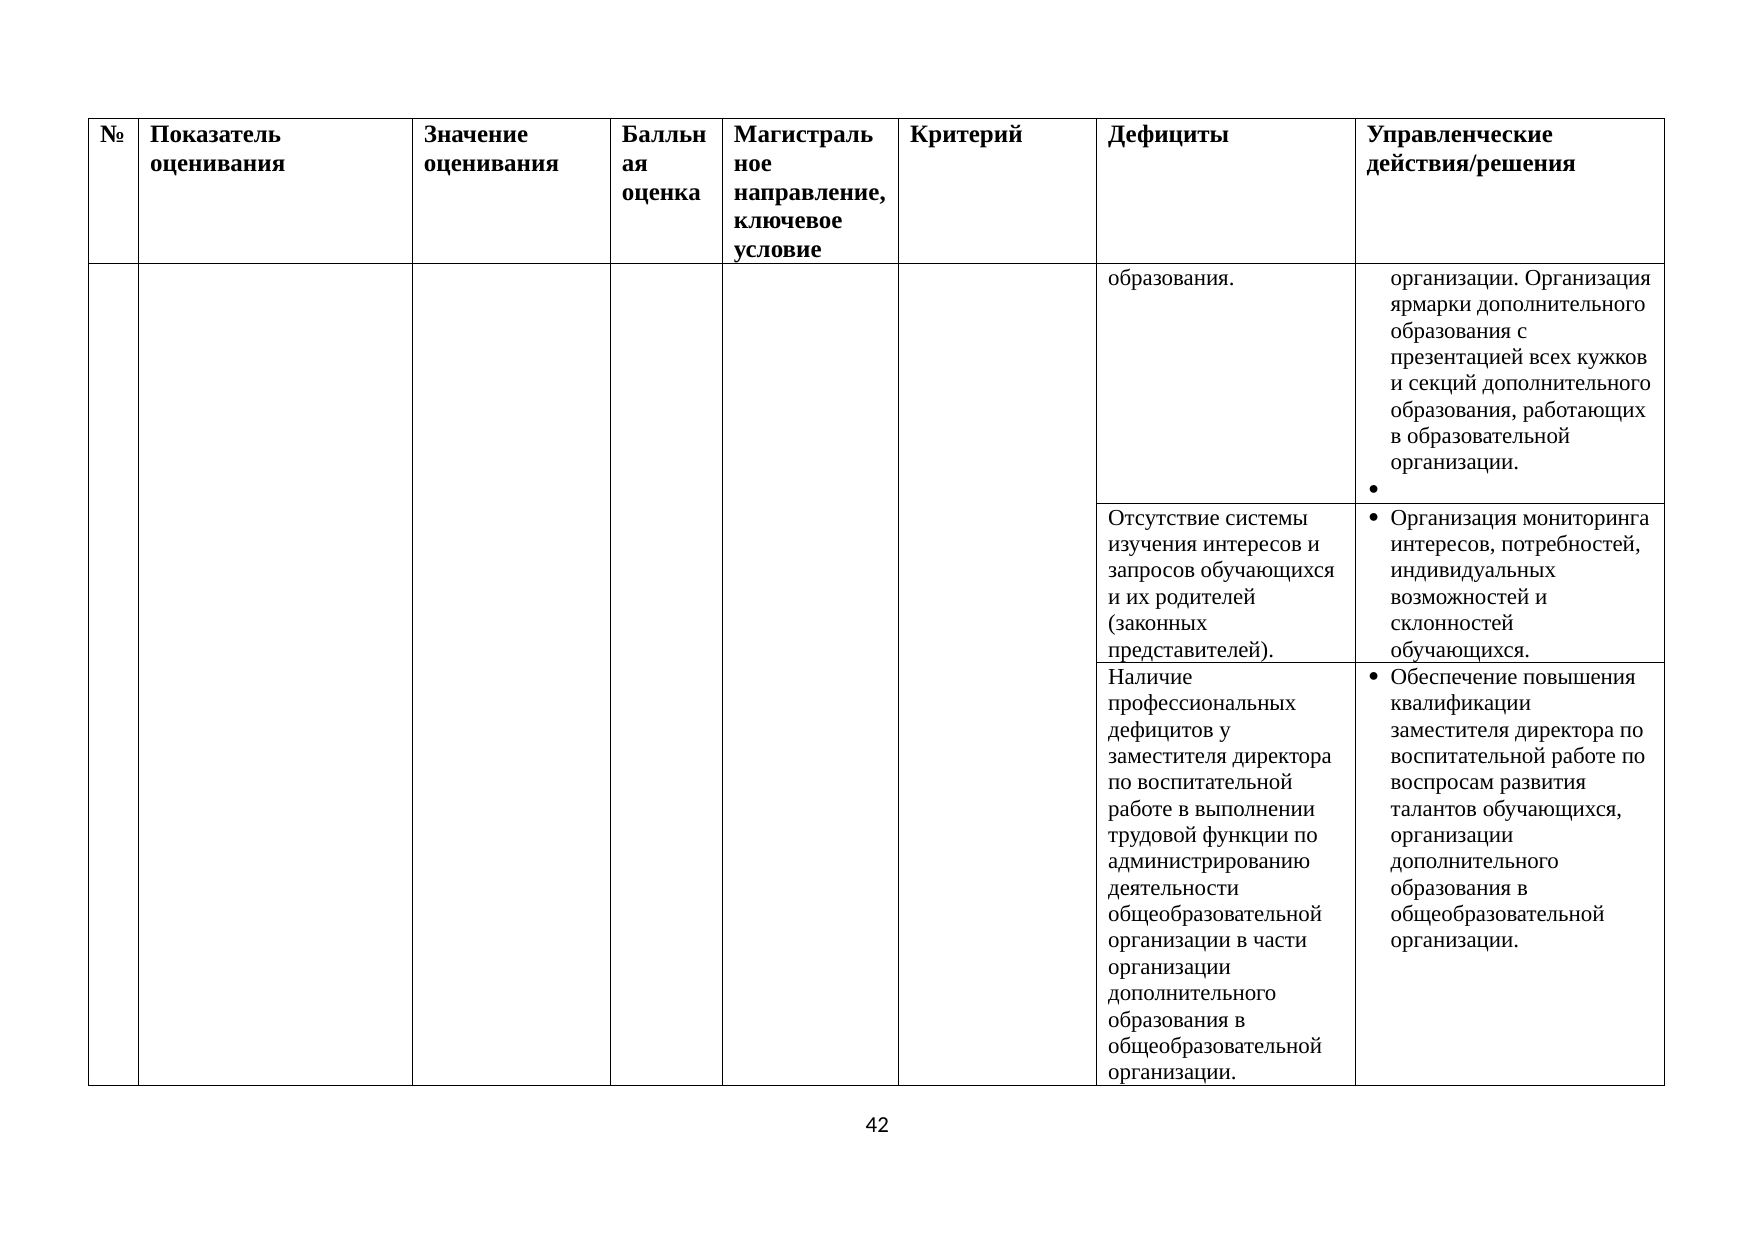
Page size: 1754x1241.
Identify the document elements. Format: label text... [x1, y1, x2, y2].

table_header Балльная оценка [611, 119, 722, 263]
table_cell Наличие профессиональных дефицитов у заместителя директора по воспитательной работе в выполнении трудовой функции по администрированию деятельности общеобразовательной организации в части организации дополнительного образования в общеобразовательной организации. [1097, 663, 1355, 1085]
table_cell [1356, 264, 1664, 503]
table_header Критерий [899, 119, 1096, 263]
table_header Управленческие действия/решения [1356, 119, 1664, 263]
table_cell Обеспечение повышения квалификации заместителя директора по воспитательной работе по воспросам развития талантов обучающихся, организации дополнительного образования в общеобразовательной организации. [1356, 663, 1664, 1085]
table_header Дефициты [1097, 119, 1355, 263]
table_header Значение оценивания [413, 119, 610, 263]
table_cell Организация мониторинга интересов, потребностей, индивидуальных возможностей и склонностей обучающихся. [1356, 504, 1664, 662]
table_cell Отсутствие системы изучения интересов и запросов обучающихся и их родителей (законных представителей). [1097, 504, 1355, 662]
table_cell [1097, 264, 1355, 503]
table_header Магистральное направление, ключевое условие [723, 119, 898, 263]
table_header Показатель оценивания [139, 119, 412, 263]
table_header № [89, 119, 138, 263]
